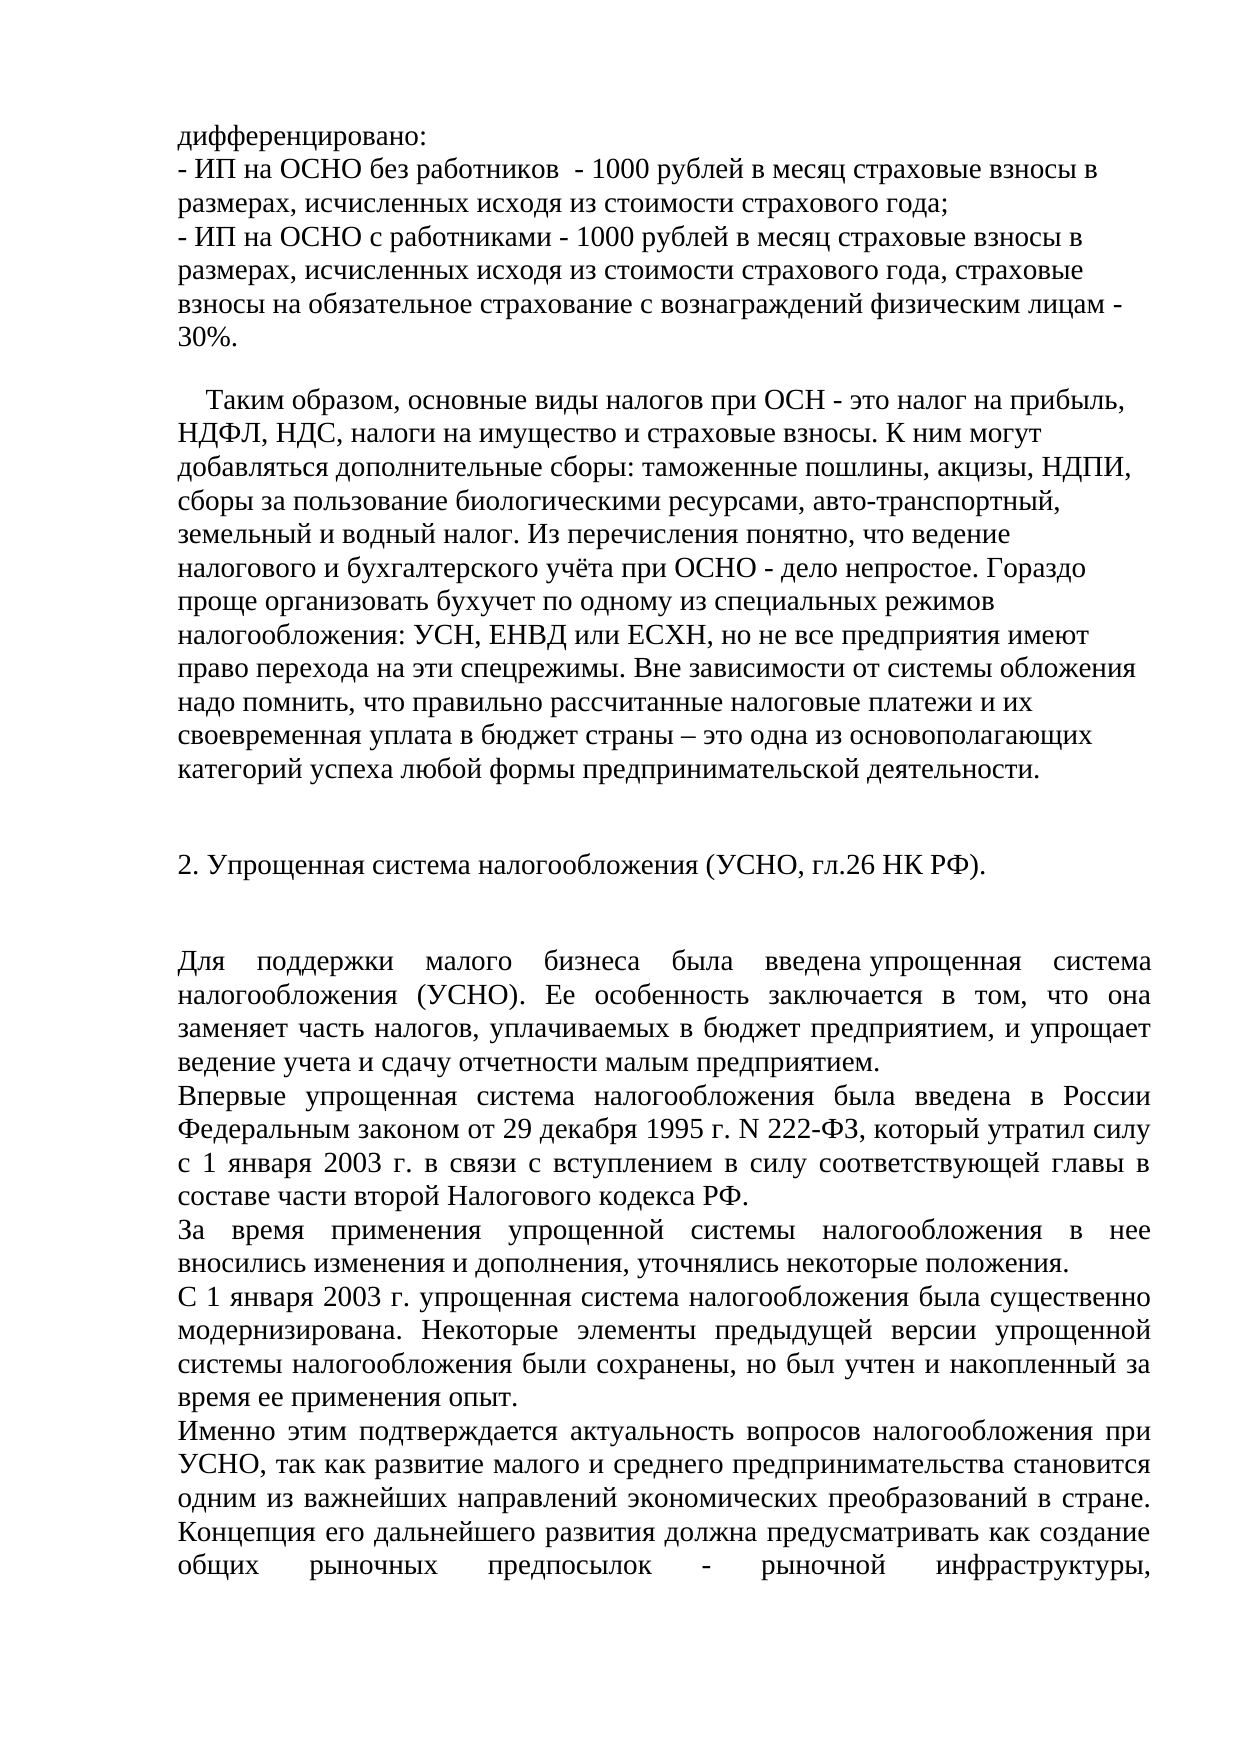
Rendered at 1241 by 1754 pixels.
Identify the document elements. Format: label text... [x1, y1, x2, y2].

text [177, 1413, 1152, 1581]
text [177, 118, 1152, 353]
text За время применения упрощенной системы налогообложения в нее вносились изменения и дополнения, уточнялись некоторые положения. [177, 1212, 1152, 1279]
text Для поддержки малого бизнеса была введена упрощенная система налогообложения (УСНО). Ее особенность заключается в том, что она заменяет часть налогов, уплачиваемых в бюджет предприятием, и упрощает ведение учета и сдачу отчетности малым предприятием. [177, 910, 1152, 1078]
text Таким образом, основные виды налогов при ОСН - это налог на прибыль, НДФЛ, НДС, налоги на имущество и страховые взносы. К ним могут добавляться дополнительные сборы: таможенные пошлины, акцизы, НДПИ, сборы за пользование биологическими ресурсами, авто-транспортный, земельный и водный налог. Из перечисления понятно, что ведение налогового и бухгалтерского учёта при ОСНО - дело непростое. Гораздо проще организовать бухучет по одному из специальных режимов налогообложения: УСН, ЕНВД или ЕСХН, но не все предприятия имеют право перехода на эти спецрежимы. Вне зависимости от системы обложения надо помнить, что правильно рассчитанные налоговые платежи и их своевременная уплата в бюджет страны – это одна из основополагающих категорий успеха любой формы предпринимательской деятельности. [177, 382, 1152, 784]
text 2. Упрощенная система налогообложения (УСНО, гл.26 НК РФ). [177, 814, 1152, 881]
text Впервые упрощенная система налогообложения была введена в России Федеральным законом от 29 декабря 1995 г. N 222-ФЗ, который утратил силу с 1 января 2003 г. в связи с вступлением в силу соответствующей главы в составе части второй Налогового кодекса РФ. [177, 1078, 1152, 1212]
text С 1 января 2003 г. упрощенная система налогообложения была существенно модернизирована. Некоторые элементы предыдущей версии упрощенной системы налогообложения были сохранены, но был учтен и накопленный за время ее применения опыт. [177, 1279, 1152, 1413]
